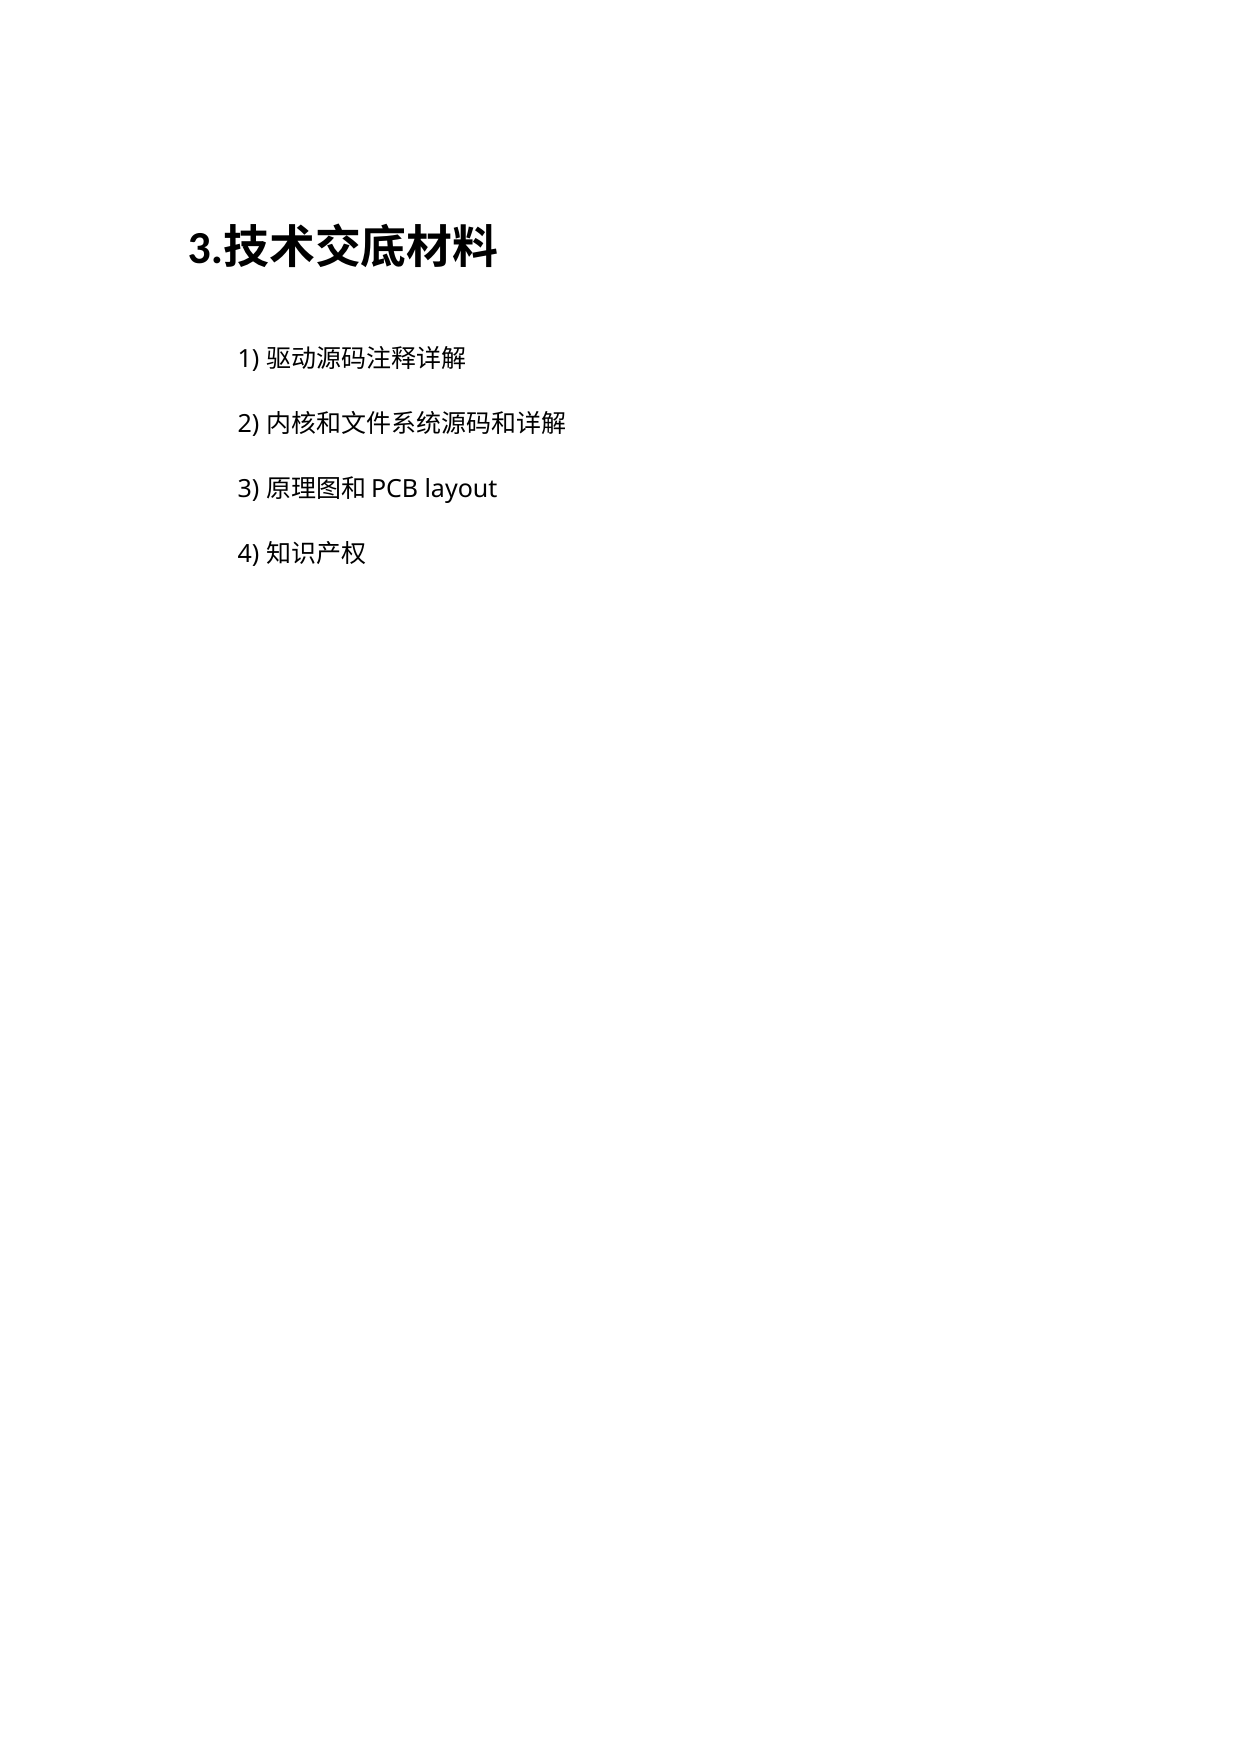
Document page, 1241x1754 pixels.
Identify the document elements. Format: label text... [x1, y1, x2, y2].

list 3) 原理图和PCB layout [187, 454, 1053, 519]
list 2) 内核和文件系统源码和详解 [187, 389, 1053, 454]
subtitle 3.技术交底材料 [187, 194, 1053, 292]
text 1) 驱动源码注释详解 [187, 324, 1053, 389]
list 4) 知识产权 [187, 519, 1053, 584]
